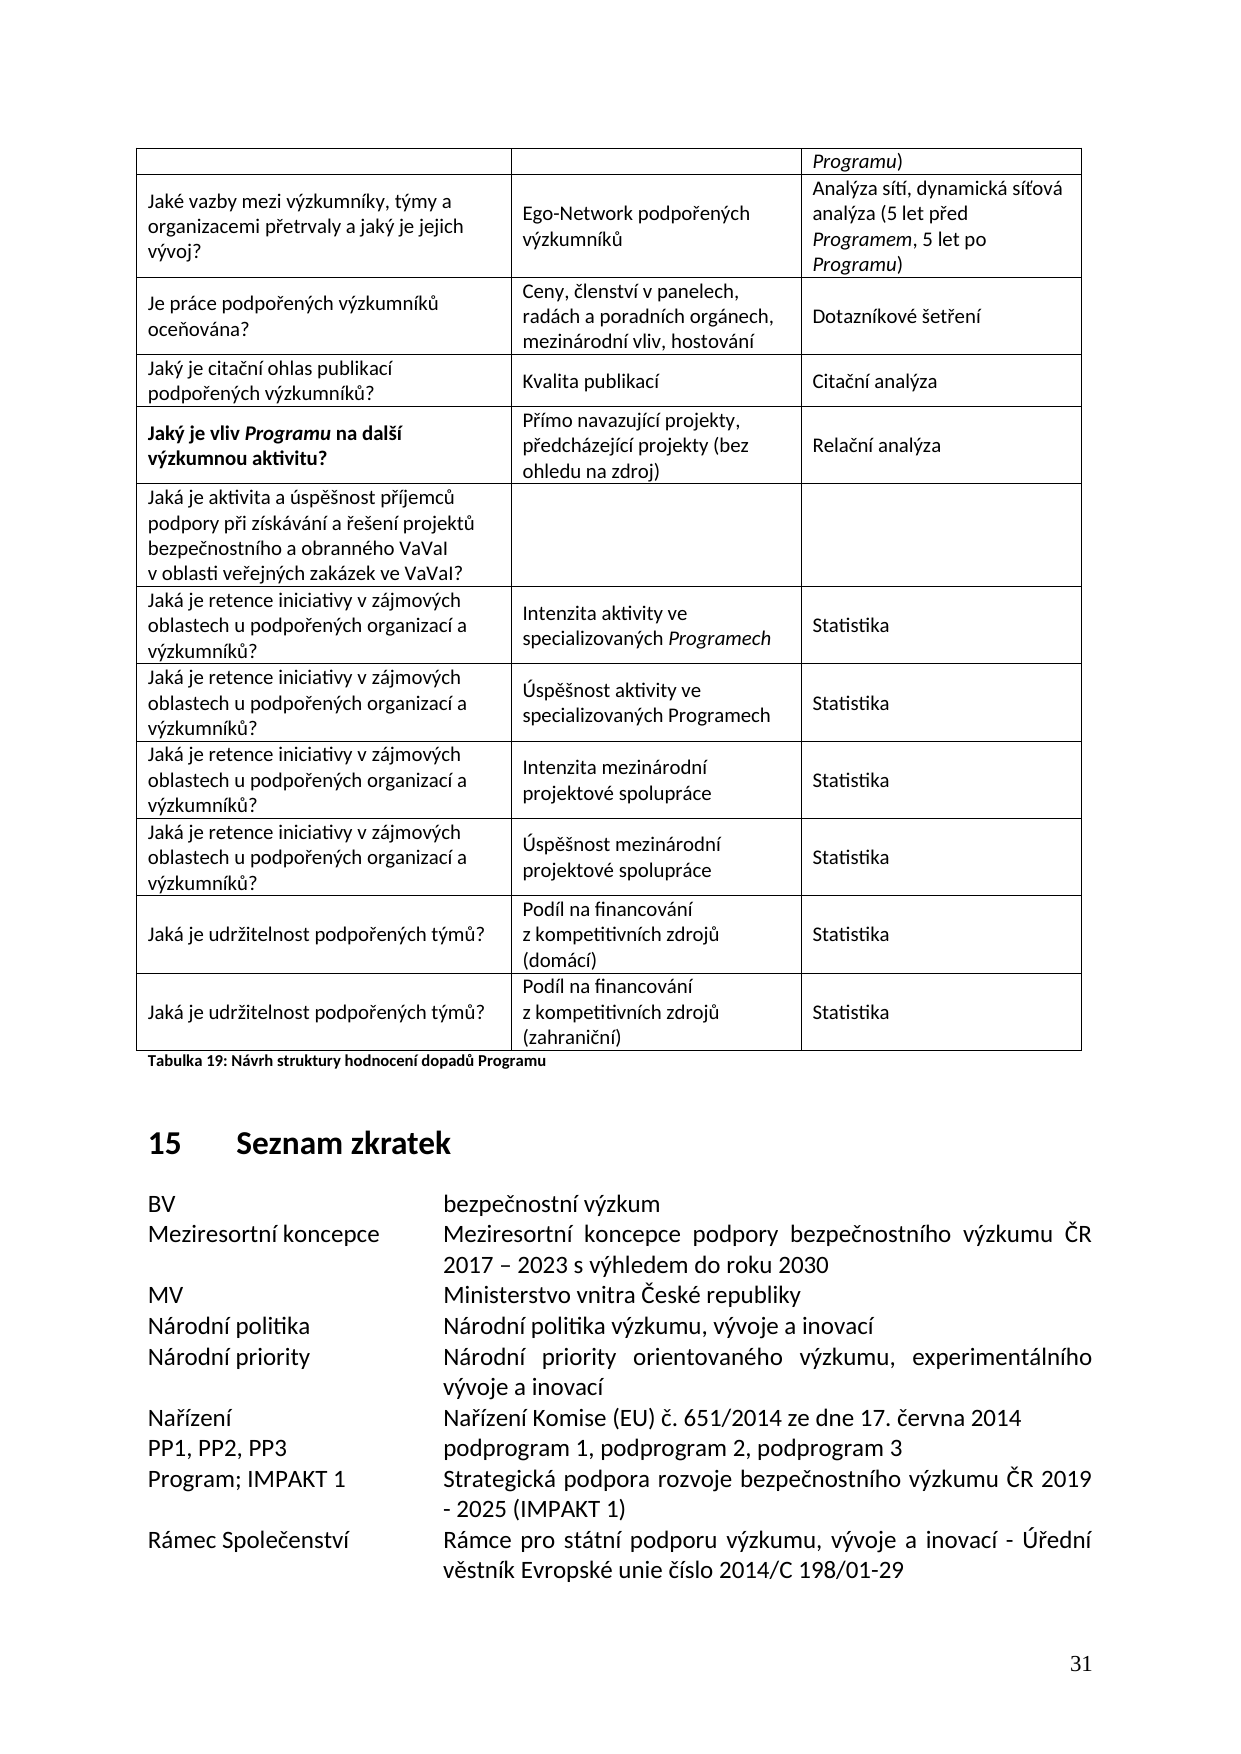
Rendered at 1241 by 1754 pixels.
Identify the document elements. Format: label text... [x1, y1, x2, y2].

table_cell Úspěšnost mezinárodní projektové spolupráce [512, 819, 801, 895]
table_cell Je práce podpořených výzkumníků oceňována? [137, 278, 511, 354]
table_cell Jaká je retence iniciativy v zájmových oblastech u podpořených organizací a výzkumníků? [137, 664, 511, 741]
table_cell Intenzita aktivity ve specializovaných Programech [512, 587, 801, 663]
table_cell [137, 149, 511, 174]
text BV bezpečnostní výzkum [148, 1188, 1093, 1219]
text Meziresortní koncepce Meziresortní koncepce podpory bezpečnostního výzkumu ČR 2017 – 2023 s výhledem do roku 2030 [148, 1219, 1093, 1280]
table_cell Jaká je retence iniciativy v zájmových oblastech u podpořených organizací a výzkumníků? [137, 819, 511, 895]
table_cell Statistika [802, 896, 1081, 972]
text Program; IMPAKT 1 Strategická podpora rozvoje bezpečnostního výzkumu ČR 2019 - 2025 (IMPAKT 1) [148, 1463, 1093, 1524]
text Národní politika Národní politika výzkumu, vývoje a inovací [148, 1310, 1093, 1341]
table_cell Intenzita mezinárodní projektové spolupráce [512, 742, 801, 818]
table_cell Jaká je retence iniciativy v zájmových oblastech u podpořených organizací a výzkumníků? [137, 742, 511, 818]
table_cell Ceny, členství v panelech, radách a poradních orgánech, mezinárodní vliv, hostování [512, 278, 801, 354]
text Národní priority Národní priority orientovaného výzkumu, experimentálního vývoje a inovací [148, 1341, 1093, 1402]
table_cell Statistika [802, 742, 1081, 818]
table_cell Analýza sítí, dynamická síťová analýza (5 let před Programem, 5 let po Programu) [802, 175, 1081, 277]
table_cell Podíl na financování z kompetitivních zdrojů (zahraniční) [512, 974, 801, 1050]
table_cell Statistika [802, 664, 1081, 741]
table_cell Úspěšnost aktivity ve specializovaných Programech [512, 664, 801, 741]
table_cell [802, 484, 1081, 586]
table_cell Statistika [802, 819, 1081, 895]
table_cell Jaké vazby mezi výzkumníky, týmy a organizacemi přetrvaly a jaký je jejich vývoj? [137, 175, 511, 277]
table_cell Jaký je vliv Programu na další výzkumnou aktivitu? [137, 407, 511, 483]
subtitle Seznam zkratek [148, 1122, 1093, 1163]
table_cell [512, 484, 801, 586]
table_cell Statistika [802, 587, 1081, 663]
table_cell Jaká je aktivita a úspěšnost příjemců podpory při získávání a řešení projektů bezpečnostního a obranného VaVaI v oblasti veřejných zakázek ve VaVaI? [137, 484, 511, 586]
table_cell Jaká je udržitelnost podpořených týmů? [137, 974, 511, 1050]
text Nařízení Nařízení Komise (EU) č. 651/2014 ze dne 17. června 2014 [148, 1402, 1093, 1432]
table_cell Jaká je udržitelnost podpořených týmů? [137, 896, 511, 972]
table_cell Citační analýza [802, 355, 1081, 406]
table_cell Dotazníkové šetření [802, 278, 1081, 354]
table_cell Statistika [802, 974, 1081, 1050]
table_cell Jaký je citační ohlas publikací podpořených výzkumníků? [137, 355, 511, 406]
table_cell Kvalita publikací [512, 355, 801, 406]
table_cell Ego-Network podpořených výzkumníků [512, 175, 801, 277]
table_cell Podíl na financování z kompetitivních zdrojů (domácí) [512, 896, 801, 972]
table_cell Jaká je retence iniciativy v zájmových oblastech u podpořených organizací a výzkumníků? [137, 587, 511, 663]
text MV Ministerstvo vnitra České republiky [148, 1280, 1093, 1310]
text PP1, PP2, PP3 podprogram 1, podprogram 2, podprogram 3 [148, 1432, 1093, 1463]
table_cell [802, 149, 1081, 174]
table_cell Relační analýza [802, 407, 1081, 483]
text Rámec Společenství Rámce pro státní podporu výzkumu, vývoje a inovací - Úřední věstník Evropské unie číslo 2014/C 198/01-29 [148, 1524, 1093, 1585]
table_cell Přímo navazující projekty, předcházející projekty (bez ohledu na zdroj) [512, 407, 801, 483]
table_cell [512, 149, 801, 174]
